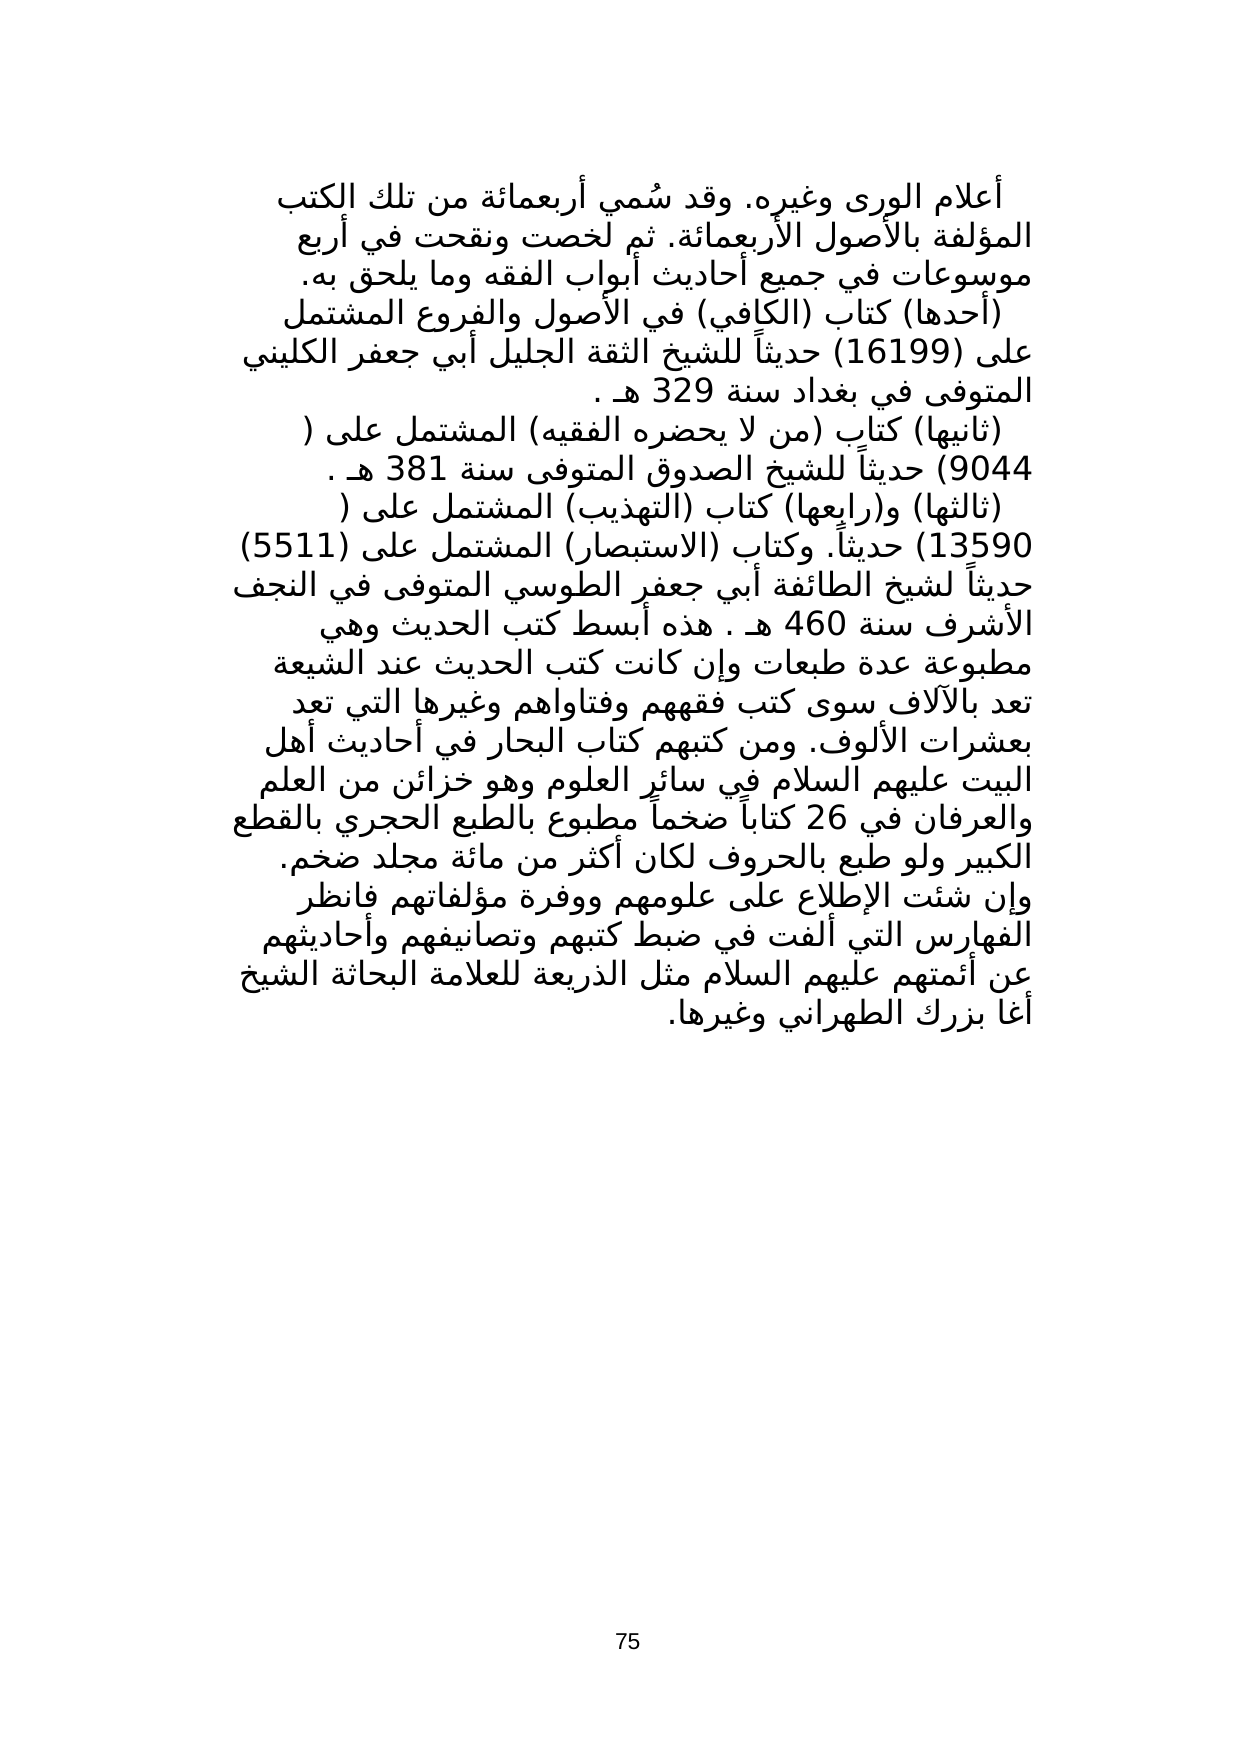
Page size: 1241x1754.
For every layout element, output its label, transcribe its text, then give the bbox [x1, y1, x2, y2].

text (ثالثها) و(رابعها) كتاب (التهذيب) المشتمل على (13590) حديثاً. وكتاب (الاستبصار) المشتمل على (5511) حديثاً لشيخ الطائفة أبي جعفر الطوسي المتوفى في النجف الأشرف سنة 460 هـ . هذه أبسط كتب الحديث وهي مطبوعة عدة طبعات وإن كانت كتب الحديث عند الشيعة تعد بالآلاف سوى كتب فقههم وفتاواهم وغيرها التي تعد بعشرات الألوف. ومن كتبهم كتاب البحار في أحاديث أهل البيت عليهم السلام في سائر العلوم وهو خزائن من العلم والعرفان في 26 كتاباً ضخماً مطبوع بالطبع الحجري بالقطع الكبير ولو طبع بالحروف لكان أكثر من مائة مجلد ضخم. وإن شئت الإطلاع على علومهم ووفرة مؤلفاتهم فانظر الفهارس التي ألفت في ضبط كتبهم وتصانيفهم وأحاديثهم عن أئمتهم عليهم السلام مثل الذريعة للعلامة البحاثة الشيخ أغا بزرك الطهراني وغيرها. [222, 488, 1033, 1032]
text (أحدها) كتاب (الكافي) في الأصول والفروع المشتمل على (16199) حديثاً للشيخ الثقة الجليل أبي جعفر الكليني المتوفى في بغداد سنة 329 هـ . [222, 294, 1033, 410]
text (ثانيها) كتاب (من لا يحضره الفقيه) المشتمل على (9044) حديثاً للشيخ الصدوق المتوفى سنة 381 هـ . [222, 410, 1033, 488]
text أعلام الورى وغيره. وقد سُمي أربعمائة من تلك الكتب المؤلفة بالأصول الأربعمائة. ثم لخصت ونقحت في أربع موسوعات في جميع أحاديث أبواب الفقه وما يلحق به. [222, 177, 1033, 294]
